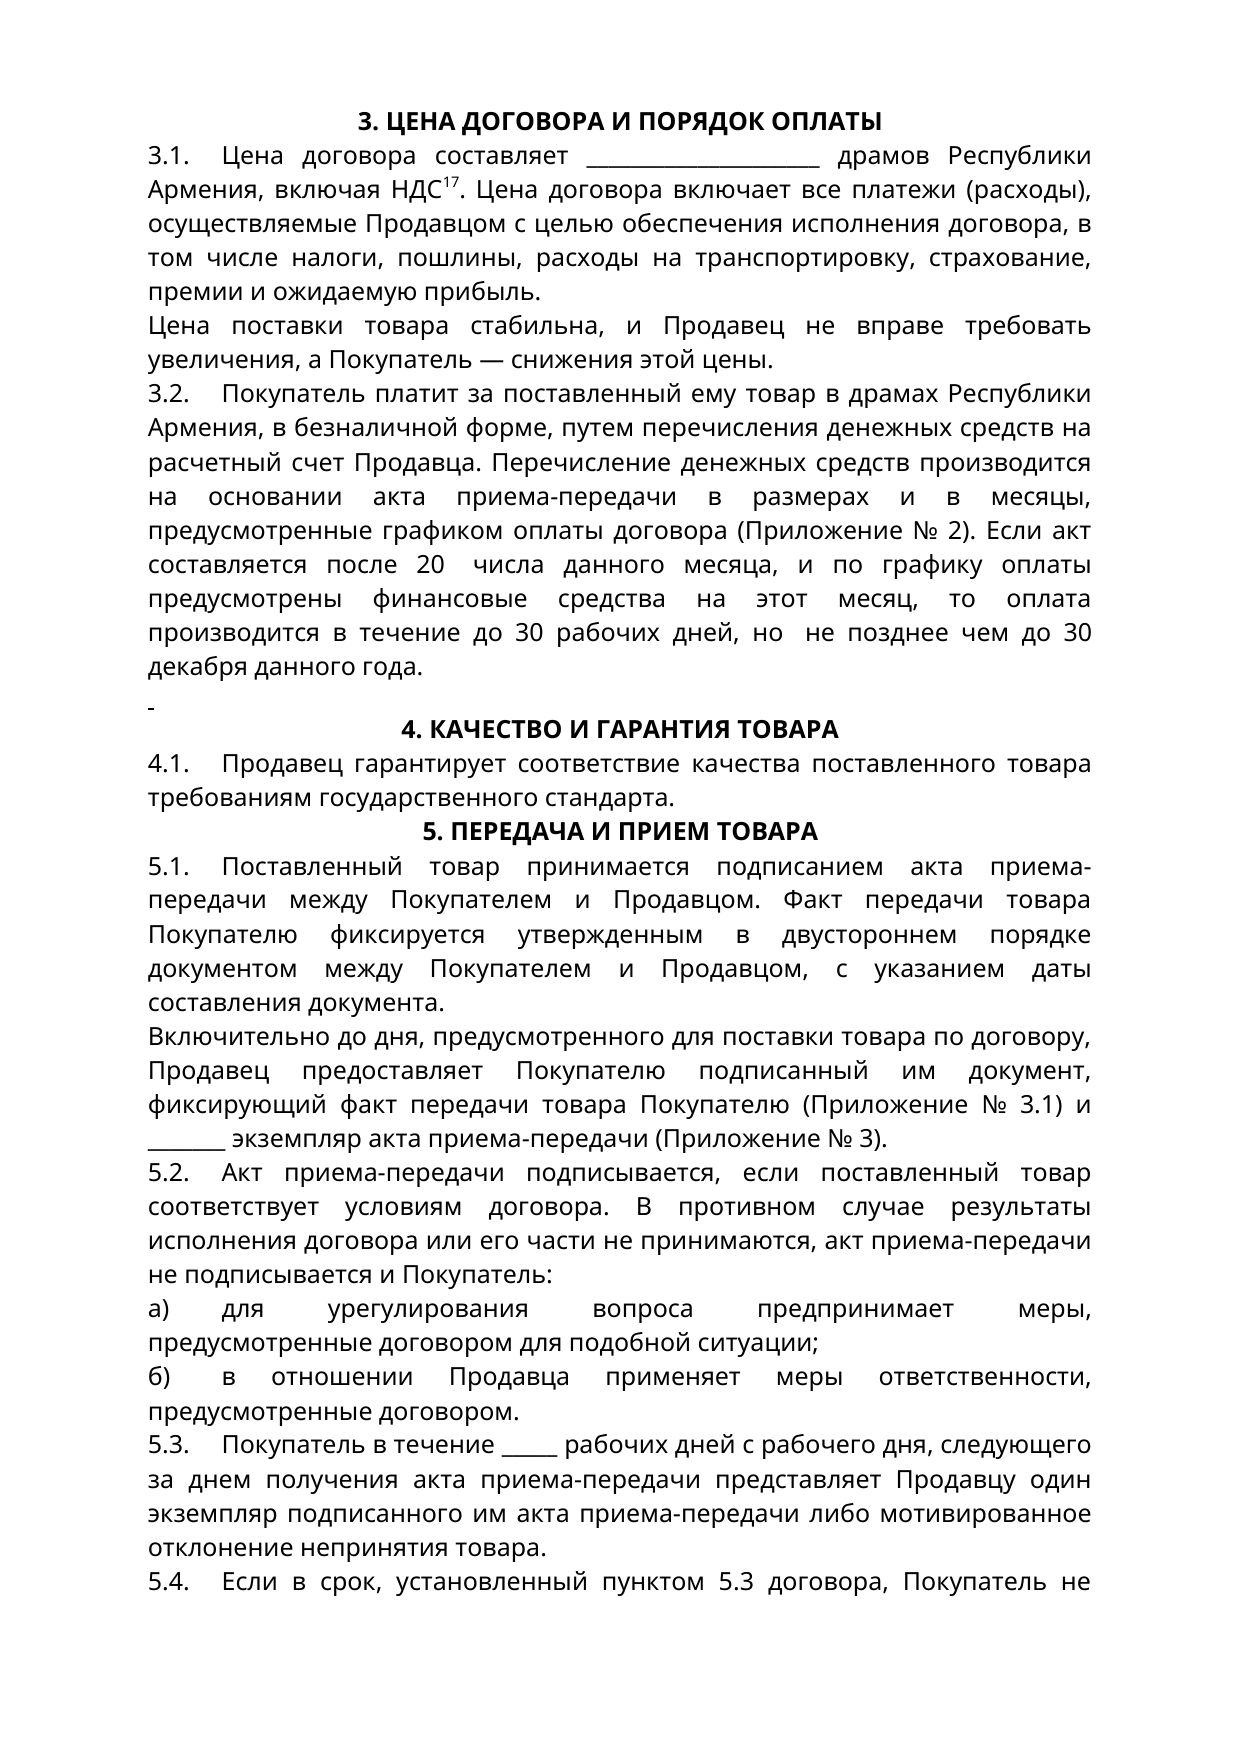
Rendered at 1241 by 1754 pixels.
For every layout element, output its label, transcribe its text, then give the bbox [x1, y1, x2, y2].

text 4. КАЧЕСТВО И ГАРАНТИЯ ТОВАРА [148, 712, 1092, 746]
text Включительно до дня, предусмотренного для поставки товара по договору, Продавец предоставляет Покупателю подписанный им документ, фиксирующий факт передачи товара Покупателю (Приложение № 3.1) и _______ экземпляр акта приема-передачи (Приложение № 3). [148, 1018, 1092, 1155]
text Цена поставки товара стабильна, и Продавец не вправе требовать увеличения, а Покупатель — снижения этой цены. [148, 308, 1092, 376]
text 3.1. Цена договора составляет _____________________ драмов Республики Армения, включая НДС17. Цена договора включает все платежи (расходы), осуществляемые Продавцом с целью обеспечения исполнения договора, в том числе налоги, пошлины, расходы на транспортировку, страхование, премии и ожидаемую прибыль. [148, 137, 1092, 308]
text 5.3. Покупатель в течение _____ рабочих дней с рабочего дня, следующего за днем получения акта приема-передачи представляет Продавцу один экземпляр подписанного им акта приема-передачи либо мотивированное отклонение непринятия товара. [148, 1427, 1092, 1563]
text 3.2. Покупатель платит за поставленный ему товар в драмах Республики Армения, в безналичной форме, путем перечисления денежных средств на расчетный счет Продавца. Перечисление денежных средств производится на основании акта приема-передачи в размерах и в месяцы, предусмотренные графиком оплаты договора (Приложение № 2). Если акт составляется после 20 числа данного месяца, и по графику оплаты предусмотрены финансовые средства на этот месяц, то оплата производится в течение до 30 рабочих дней, но не позднее чем до 30 декабря данного года. [148, 376, 1092, 683]
text а) для урегулирования вопроса предпринимает меры, предусмотренные договором для подобной ситуации; [148, 1291, 1092, 1359]
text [148, 1563, 1092, 1597]
text 4.1. Продавец гарантирует соответствие качества поставленного товара требованиям государственного стандарта. [148, 746, 1092, 814]
text 5.1. Поставленный товар принимается подписанием акта приема-передачи между Покупателем и Продавцом. Факт передачи товара Покупателю фиксируется утвержденным в двустороннем порядке документом между Покупателем и Продавцом, с указанием даты составления документа. [148, 848, 1092, 1018]
text б) в отношении Продавца применяет меры ответственности, предусмотренные договором. [148, 1359, 1092, 1427]
text 5. ПЕРЕДАЧА И ПРИЕМ ТОВАРА [148, 814, 1092, 848]
text 3. ЦЕНА ДОГОВОРА И ПОРЯДОК ОПЛАТЫ [148, 103, 1092, 137]
text 5.2. Акт приема-передачи подписывается, если поставленный товар соответствует условиям договора. В противном случае результаты исполнения договора или его части не принимаются, акт приема-передачи не подписывается и Покупатель: [148, 1155, 1092, 1291]
